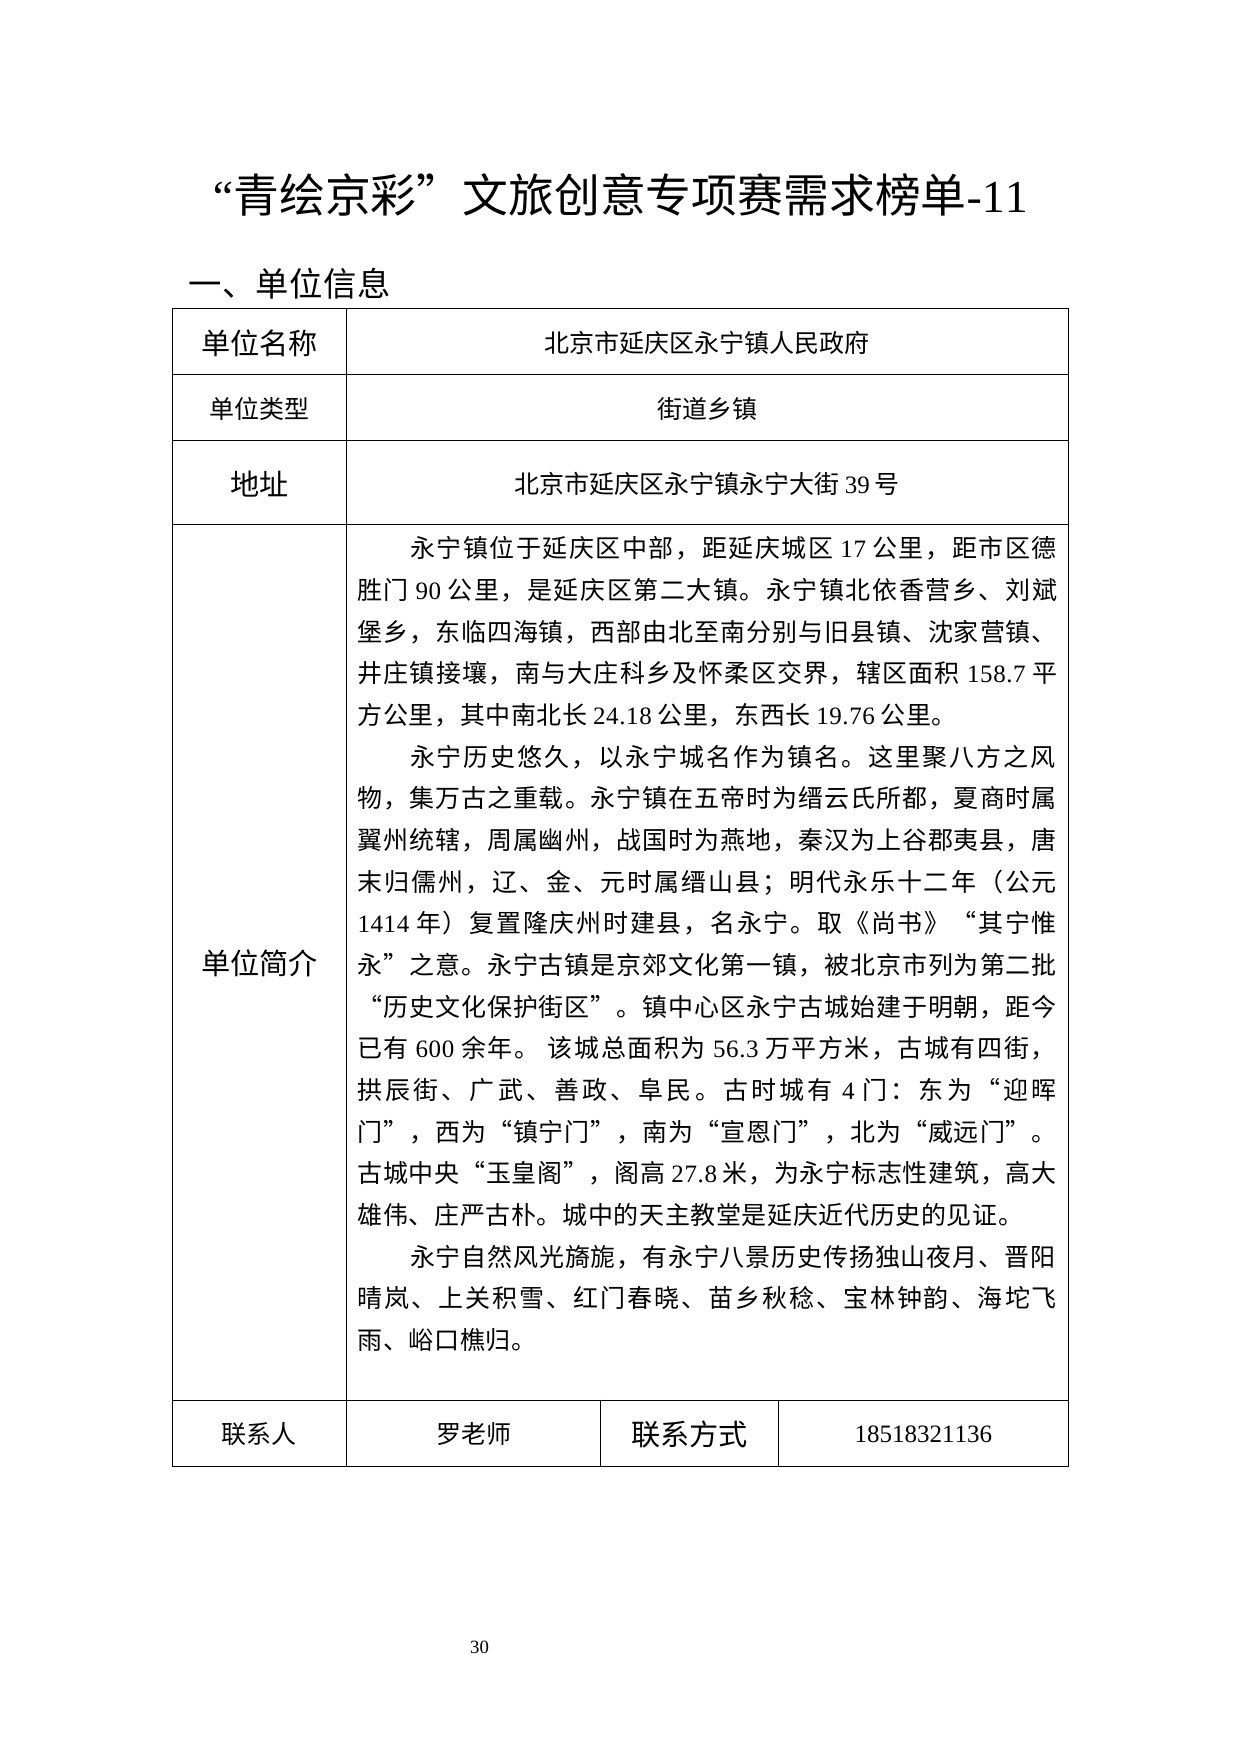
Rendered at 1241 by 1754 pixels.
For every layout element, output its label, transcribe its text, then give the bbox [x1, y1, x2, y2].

table_cell 18518321136 [779, 1401, 1068, 1466]
table_cell 单位类型 [173, 375, 346, 440]
table_cell 地址 [173, 441, 346, 523]
table_cell 联系人 [173, 1401, 346, 1466]
table_cell 联系方式 [601, 1401, 778, 1466]
table_cell 罗老师 [347, 1401, 600, 1466]
text “青绘京彩”文旅创意专项赛需求榜单-11 [188, 162, 1052, 224]
table_header 单位名称 [173, 309, 346, 374]
table_cell 北京市延庆区永宁镇永宁大街39号 [347, 441, 1068, 523]
table_cell 永宁镇位于延庆区中部，距延庆城区17公里，距市区德胜门90公里，是延庆区第二大镇。永宁镇北依香营乡、刘斌堡乡，东临四海镇，西部由北至南分别与旧县镇、沈家营镇、井庄镇接壤，南与大庄科乡及怀柔区交界，辖区面积158.7平方公里，其中南北长24.18公里，东西长19.76公里。 永宁历史悠久，以永宁城名作为镇名。这里聚八方之风物，集万古之重载。永宁镇在五帝时为缙云氏所都，夏商时属翼州统辖，周属幽州，战国时为燕地，秦汉为上谷郡夷县，唐末归儒州，辽、金、元时属缙山县；明代永乐十二年（公元1414年）复置隆庆州时建县，名永宁。取《尚书》“其宁惟永”之意。永宁古镇是京郊文化第一镇，被北京市列为第二批“历史文化保护街区”。镇中心区永宁古城始建于明朝，距今已有600余年。 该城总面积为56.3万平方米，古城有四街，拱辰街、广武、善政、阜民。古时城有4门：东为“迎晖门”，西为“镇宁门”，南为“宣恩门”，北为“威远门”。古城中央“玉皇阁”，阁高27.8米，为永宁标志性建筑，高大雄伟、庄严古朴。城中的天主教堂是延庆近代历史的见证。 永宁自然风光旖旎，有永宁八景历史传扬独山夜月、晋阳晴岚、上关积雪、红门春晓、苗乡秋稔、宝林钟韵、海坨飞雨、峪口樵归。 [347, 525, 1068, 1399]
text 一、单位信息 [188, 250, 1052, 308]
table_header 北京市延庆区永宁镇人民政府 [347, 309, 1068, 374]
table_cell 单位简介 [173, 525, 346, 1399]
table_cell 街道乡镇 [347, 375, 1068, 440]
